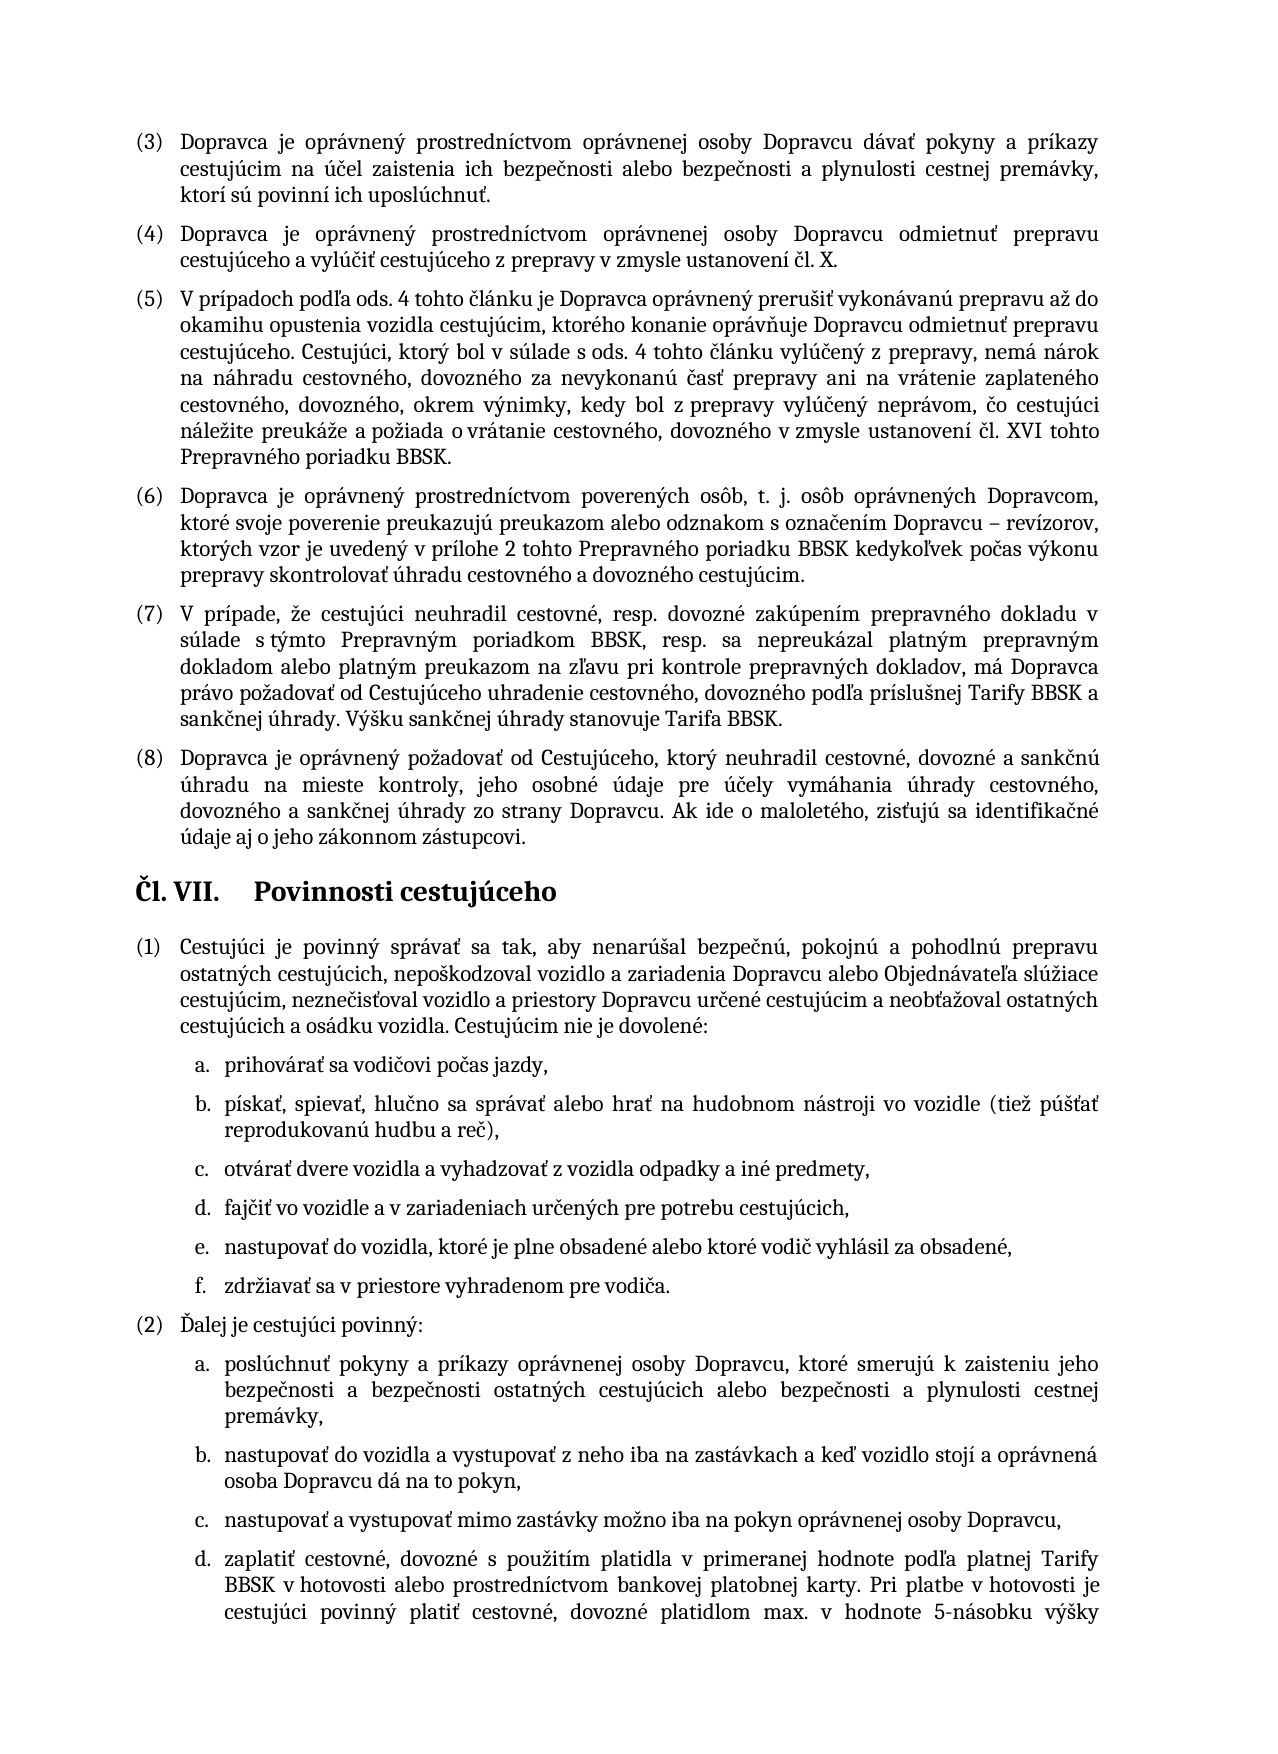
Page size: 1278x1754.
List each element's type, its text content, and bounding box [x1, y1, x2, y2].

list prihovárať sa vodičovi počas jazdy, [194, 1052, 1100, 1078]
list Cestujúci je povinný správať sa tak, aby nenarúšal bezpečnú, pokojnú a pohodlnú prepravu ostatných cestujúcich, nepoškodzoval vozidlo a zariadenia Dopravcu alebo Objednávateľa slúžiace cestujúcim, neznečisťoval vozidlo a priestory Dopravcu určené cestujúcim a neobťažoval ostatných cestujúcich a osádku vozidla. Cestujúcim nie je dovolené: [135, 934, 1100, 1039]
list Dopravca je oprávnený prostredníctvom oprávnenej osoby Dopravcu odmietnuť prepravu cestujúceho a vylúčiť cestujúceho z prepravy v zmysle ustanovení čl. X. [135, 221, 1100, 273]
list Dopravca je oprávnený prostredníctvom oprávnenej osoby Dopravcu dávať pokyny a príkazy cestujúcim na účel zaistenia ich bezpečnosti alebo bezpečnosti a plynulosti cestnej premávky, ktorí sú povinní ich uposlúchnuť. [135, 129, 1100, 208]
list otvárať dvere vozidla a vyhadzovať z vozidla odpadky a iné predmety, [194, 1156, 1100, 1182]
list Dopravca je oprávnený požadovať od Cestujúceho, ktorý neuhradil cestovné, dovozné a sankčnú úhradu na mieste kontroly, jeho osobné údaje pre účely vymáhania úhrady cestovného, dovozného a sankčnej úhrady zo strany Dopravcu. Ak ide o maloletého, zisťujú sa identifikačné údaje aj o jeho zákonnom zástupcovi. [135, 745, 1100, 851]
list Dopravca je oprávnený prostredníctvom poverených osôb, t. j. osôb oprávnených Dopravcom, ktoré svoje poverenie preukazujú preukazom alebo odznakom s označením Dopravcu – revízorov, ktorých vzor je uvedený v prílohe 2 tohto Prepravného poriadku BBSK kedykoľvek počas výkonu prepravy skontrolovať úhradu cestovného a dovozného cestujúcim. [135, 483, 1100, 588]
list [194, 1546, 1100, 1625]
list pískať, spievať, hlučno sa správať alebo hrať na hudobnom nástroji vo vozidle (tiež púšťať reprodukovanú hudbu a reč), [194, 1091, 1100, 1143]
list fajčiť vo vozidle a v zariadeniach určených pre potrebu cestujúcich, [194, 1195, 1100, 1221]
list V prípadoch podľa ods. 4 tohto článku je Dopravca oprávnený prerušiť vykonávanú prepravu až do okamihu opustenia vozidla cestujúcim, ktorého konanie oprávňuje Dopravcu odmietnuť prepravu cestujúceho. Cestujúci, ktorý bol v súlade s ods. 4 tohto článku vylúčený z prepravy, nemá nárok na náhradu cestovného, dovozného za nevykonanú časť prepravy ani na vrátenie zaplateného cestovného, dovozného, okrem výnimky, kedy bol z prepravy vylúčený neprávom, čo cestujúci náležite preukáže a požiada o vrátanie cestovného, dovozného v zmysle ustanovení čl. XVI tohto Prepravného poriadku BBSK. [135, 286, 1100, 470]
list nastupovať do vozidla, ktoré je plne obsadené alebo ktoré vodič vyhlásil za obsadené, [194, 1234, 1100, 1260]
list Ďalej je cestujúci povinný: [135, 1311, 1100, 1338]
list nastupovať do vozidla a vystupovať z neho iba na zastávkach a keď vozidlo stojí a oprávnená osoba Dopravcu dá na to pokyn, [194, 1442, 1100, 1494]
list nastupovať a vystupovať mimo zastávky možno iba na pokyn oprávnenej osoby Dopravcu, [194, 1507, 1100, 1533]
list zdržiavať sa v priestore vyhradenom pre vodiča. [194, 1273, 1100, 1299]
list V prípade, že cestujúci neuhradil cestovné, resp. dovozné zakúpením prepravného dokladu v súlade s týmto Prepravným poriadkom BBSK, resp. sa nepreukázal platným prepravným dokladom alebo platným preukazom na zľavu pri kontrole prepravných dokladov, má Dopravca právo požadovať od Cestujúceho uhradenie cestovného, dovozného podľa príslušnej Tarify BBSK a sankčnej úhrady. Výšku sankčnej úhrady stanovuje Tarifa BBSK. [135, 601, 1100, 733]
subtitle Povinnosti cestujúceho [135, 876, 1100, 909]
list poslúchnuť pokyny a príkazy oprávnenej osoby Dopravcu, ktoré smerujú k zaisteniu jeho bezpečnosti a bezpečnosti ostatných cestujúcich alebo bezpečnosti a plynulosti cestnej premávky, [194, 1350, 1100, 1429]
